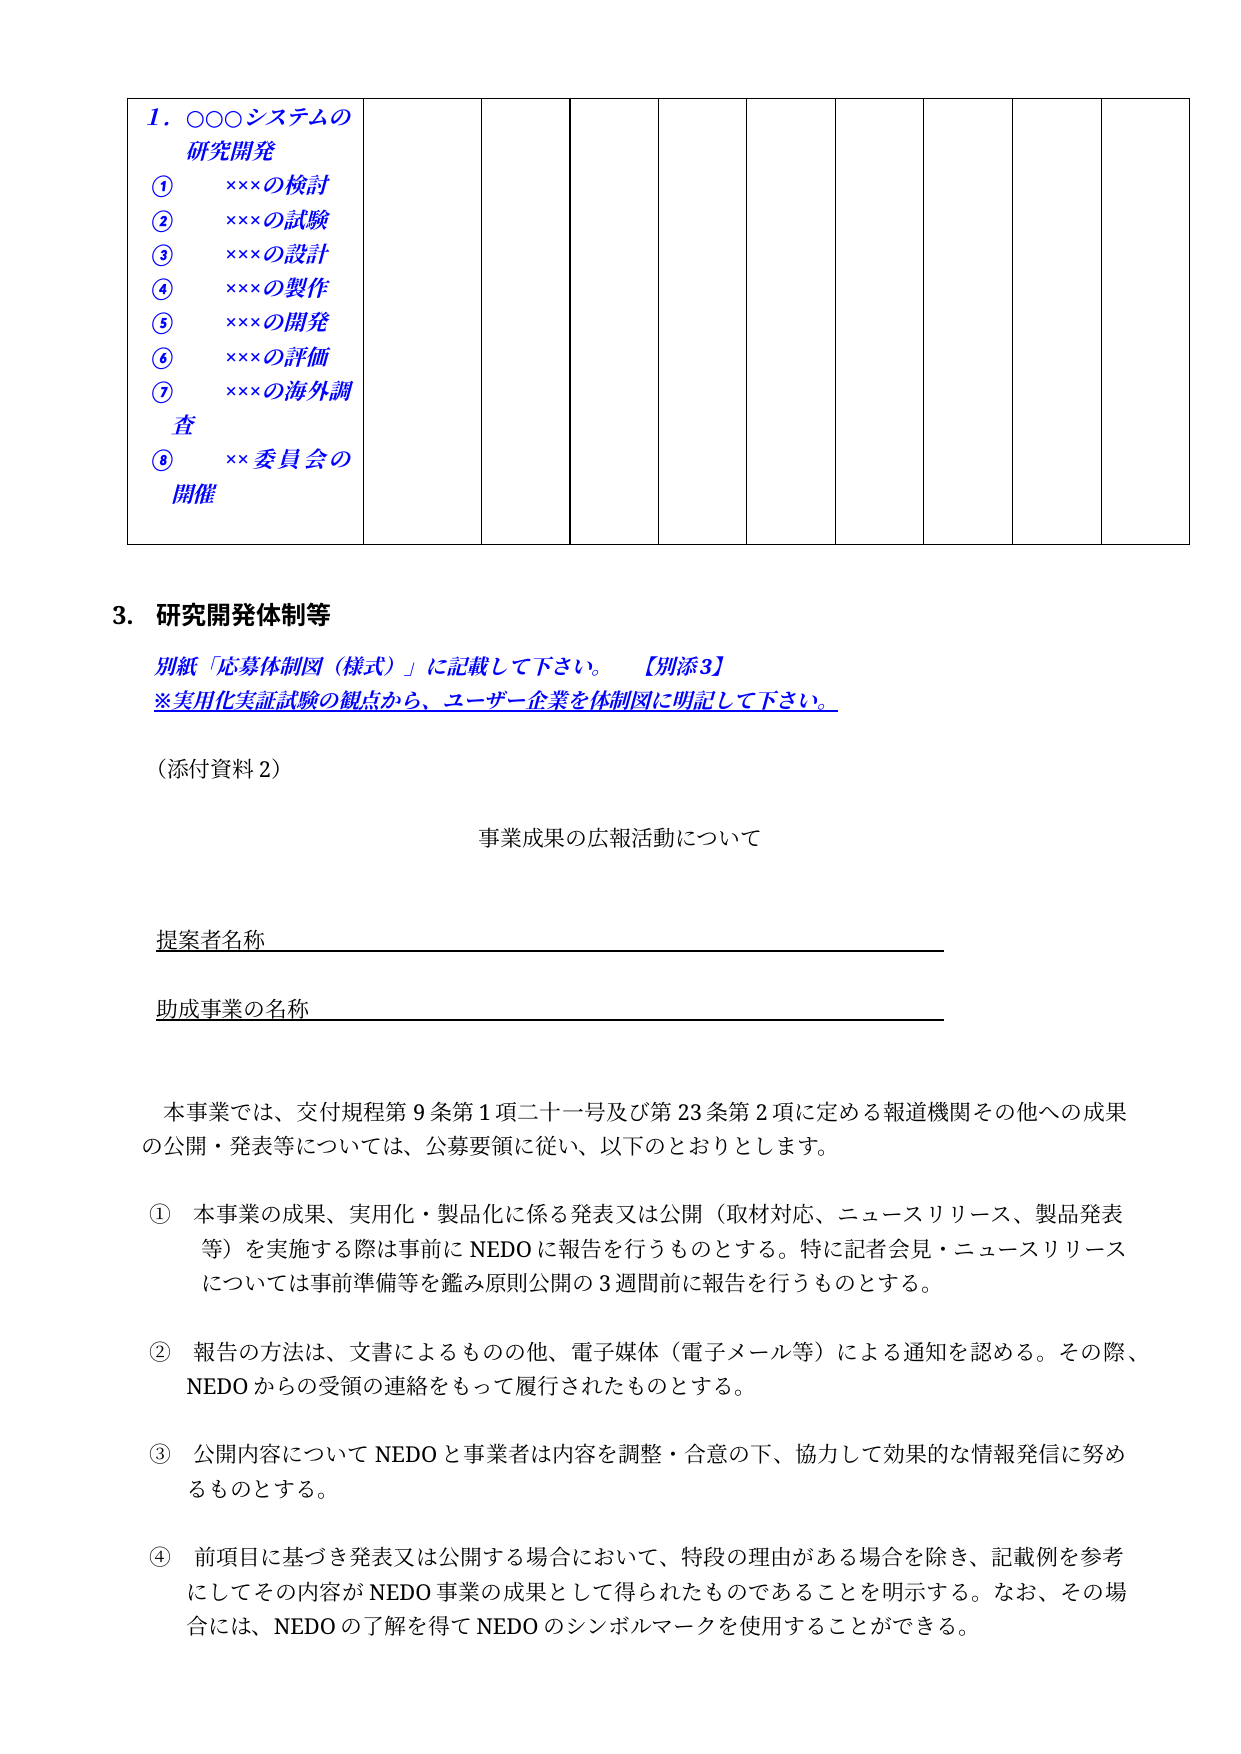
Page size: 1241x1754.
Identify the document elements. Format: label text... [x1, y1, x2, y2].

text 助成事業の名称 [112, 991, 1128, 1025]
table_cell [364, 99, 481, 544]
text 本事業では、交付規程第9条第1項二十一号及び第23条第2項に定める報道機関その他への成果の公開・発表等については、公募要領に従い、以下のとおりとします。 [142, 1093, 1128, 1162]
table_cell [924, 99, 1012, 544]
table_cell [482, 99, 569, 544]
text （添付資料2） [112, 751, 1128, 785]
text 事業成果の広報活動について [112, 819, 1128, 854]
text ① 本事業の成果、実用化・製品化に係る発表又は公開（取材対応、ニュースリリース、製品発表等）を実施する際は事前にNEDOに報告を行うものとする。特に記者会見・ニュースリリースについては事前準備等を鑑み原則公開の3週間前に報告を行うものとする。 [127, 1196, 1128, 1299]
table_cell [836, 99, 923, 544]
table_cell [571, 99, 658, 544]
table_cell ○○○システムの研究開発 ×××の検討 ×××の試験 ×××の設計 ×××の製作 ×××の開発 ×××の評価 ×××の海外調査 ××委員会の開催 [128, 99, 363, 544]
text ② 報告の方法は、文書によるものの他、電子媒体（電子メール等）による通知を認める。その際、NEDOからの受領の連絡をもって履行されたものとする。 [127, 1333, 1128, 1402]
table_cell [1013, 99, 1101, 544]
text ④ 前項目に基づき発表又は公開する場合において、特段の理由がある場合を除き、記載例を参考にしてその内容がNEDO事業の成果として得られたものであることを明示する。なお、その場合には、NEDOの了解を得てNEDOのシンボルマークを使用することができる。 [127, 1539, 1128, 1642]
list 研究開発体制等 [112, 579, 1128, 648]
text ③ 公開内容についてNEDOと事業者は内容を調整・合意の下、協力して効果的な情報発信に努めるものとする。 [127, 1436, 1128, 1505]
table_cell [659, 99, 746, 544]
text ※実用化実証試験の観点から、ユーザー企業を体制図に明記して下さい。 [112, 682, 1128, 717]
text 別紙「応募体制図（様式）」に記載して下さい。 【別添3】 [112, 648, 1128, 682]
text 提案者名称 [112, 922, 1128, 956]
table_cell [1102, 99, 1189, 544]
table_cell [747, 99, 835, 544]
